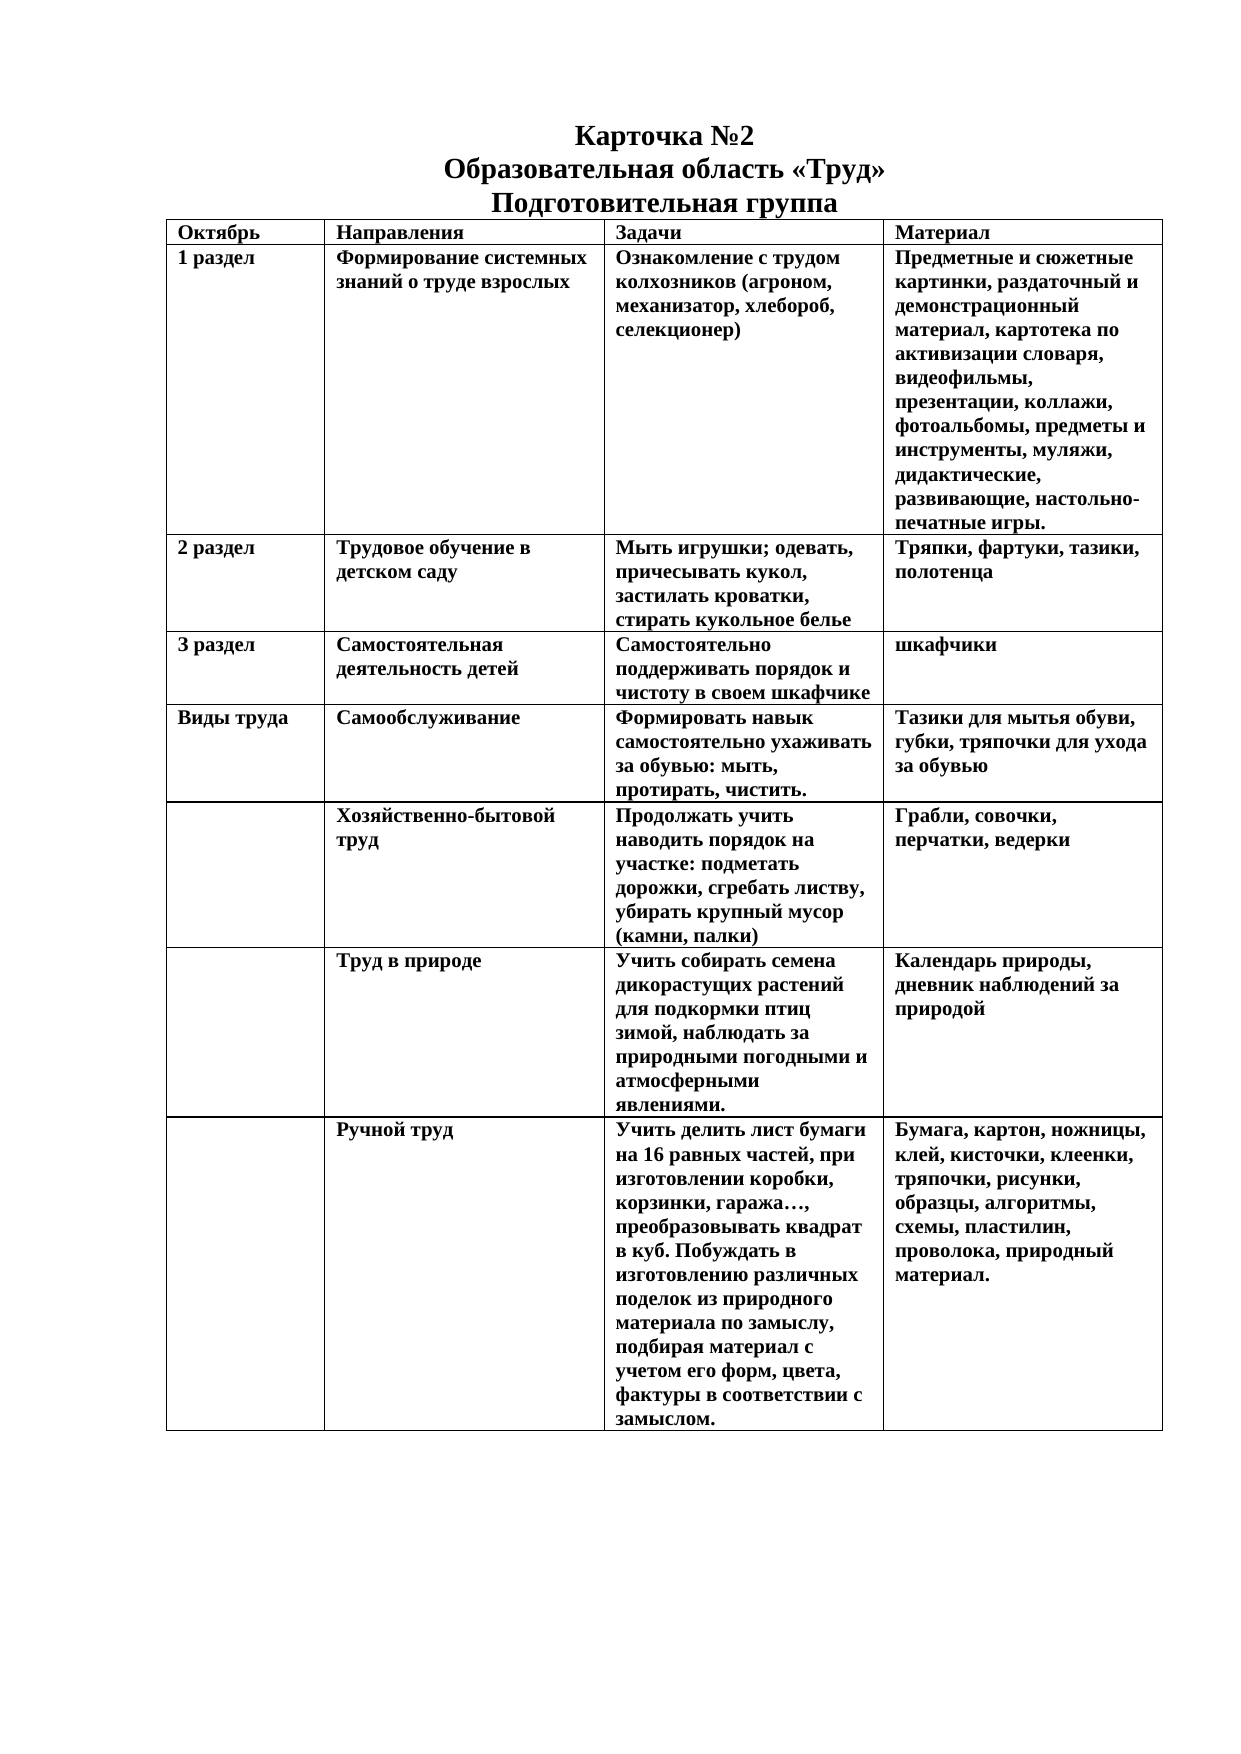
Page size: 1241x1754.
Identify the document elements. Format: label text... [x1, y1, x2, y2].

table_cell Формирование системных знаний о труде взрослых [325, 245, 604, 534]
text Образовательная область «Труд» [177, 152, 1152, 185]
table_cell [167, 803, 324, 947]
text Карточка №2 [177, 118, 1152, 152]
table_cell Продолжать учить наводить порядок на участке: подметать дорожки, сгребать листву, убирать крупный мусор (камни, палки) [605, 803, 883, 947]
table_cell [167, 948, 324, 1116]
table_cell Формировать навык самостоятельно ухаживать за обувью: мыть, протирать, чистить. [605, 705, 883, 801]
table_cell З раздел [167, 632, 324, 704]
table_cell Трудовое обучение в детском саду [325, 535, 604, 631]
table_cell Хозяйственно-бытовой труд [325, 803, 604, 947]
table_header Октябрь [167, 220, 324, 244]
table_cell Учить делить лист бумаги на 16 равных частей, при изготовлении коробки, корзинки, гаража…, преобразовывать квадрат в куб. Побуждать в изготовлению различных поделок из природного материала по замыслу, подбирая материал с учетом его форм, цвета, фактуры в соответствии с замыслом. [605, 1118, 883, 1430]
table_cell Мыть игрушки; одевать, причесывать кукол, застилать кроватки, стирать кукольное белье [605, 535, 883, 631]
table_cell 1 раздел [167, 245, 324, 534]
table_cell Учить собирать семена дикорастущих растений для подкормки птиц зимой, наблюдать за природными погодными и атмосферными явлениями. [605, 948, 883, 1116]
text Подготовительная группа [177, 185, 1152, 219]
table_cell Бумага, картон, ножницы, клей, кисточки, клеенки, тряпочки, рисунки, образцы, алгоритмы, схемы, пластилин, проволока, природный материал. [884, 1118, 1162, 1430]
table_cell Ручной труд [325, 1118, 604, 1430]
table_cell Тряпки, фартуки, тазики, полотенца [884, 535, 1162, 631]
table_cell Виды труда [167, 705, 324, 801]
table_cell Самообслуживание [325, 705, 604, 801]
table_cell Календарь природы, дневник наблюдений за природой [884, 948, 1162, 1116]
table_cell Самостоятельно поддерживать порядок и чистоту в своем шкафчике [605, 632, 883, 704]
table_cell Предметные и сюжетные картинки, раздаточный и демонстрационный материал, картотека по активизации словаря, видеофильмы, презентации, коллажи, фотоальбомы, предметы и инструменты, муляжи, дидактические, развивающие, настольно-печатные игры. [884, 245, 1162, 534]
table_header Направления [325, 220, 604, 244]
table_cell Ознакомление с трудом колхозников (агроном, механизатор, хлебороб, селекционер) [605, 245, 883, 534]
table_cell [167, 1118, 324, 1430]
table_header Материал [884, 220, 1162, 244]
table_cell шкафчики [884, 632, 1162, 704]
table_cell Тазики для мытья обуви, губки, тряпочки для ухода за обувью [884, 705, 1162, 801]
table_cell Самостоятельная деятельность детей [325, 632, 604, 704]
table_header Задачи [605, 220, 883, 244]
table_cell Грабли, совочки, перчатки, ведерки [884, 803, 1162, 947]
table_cell 2 раздел [167, 535, 324, 631]
table_cell Труд в природе [325, 948, 604, 1116]
